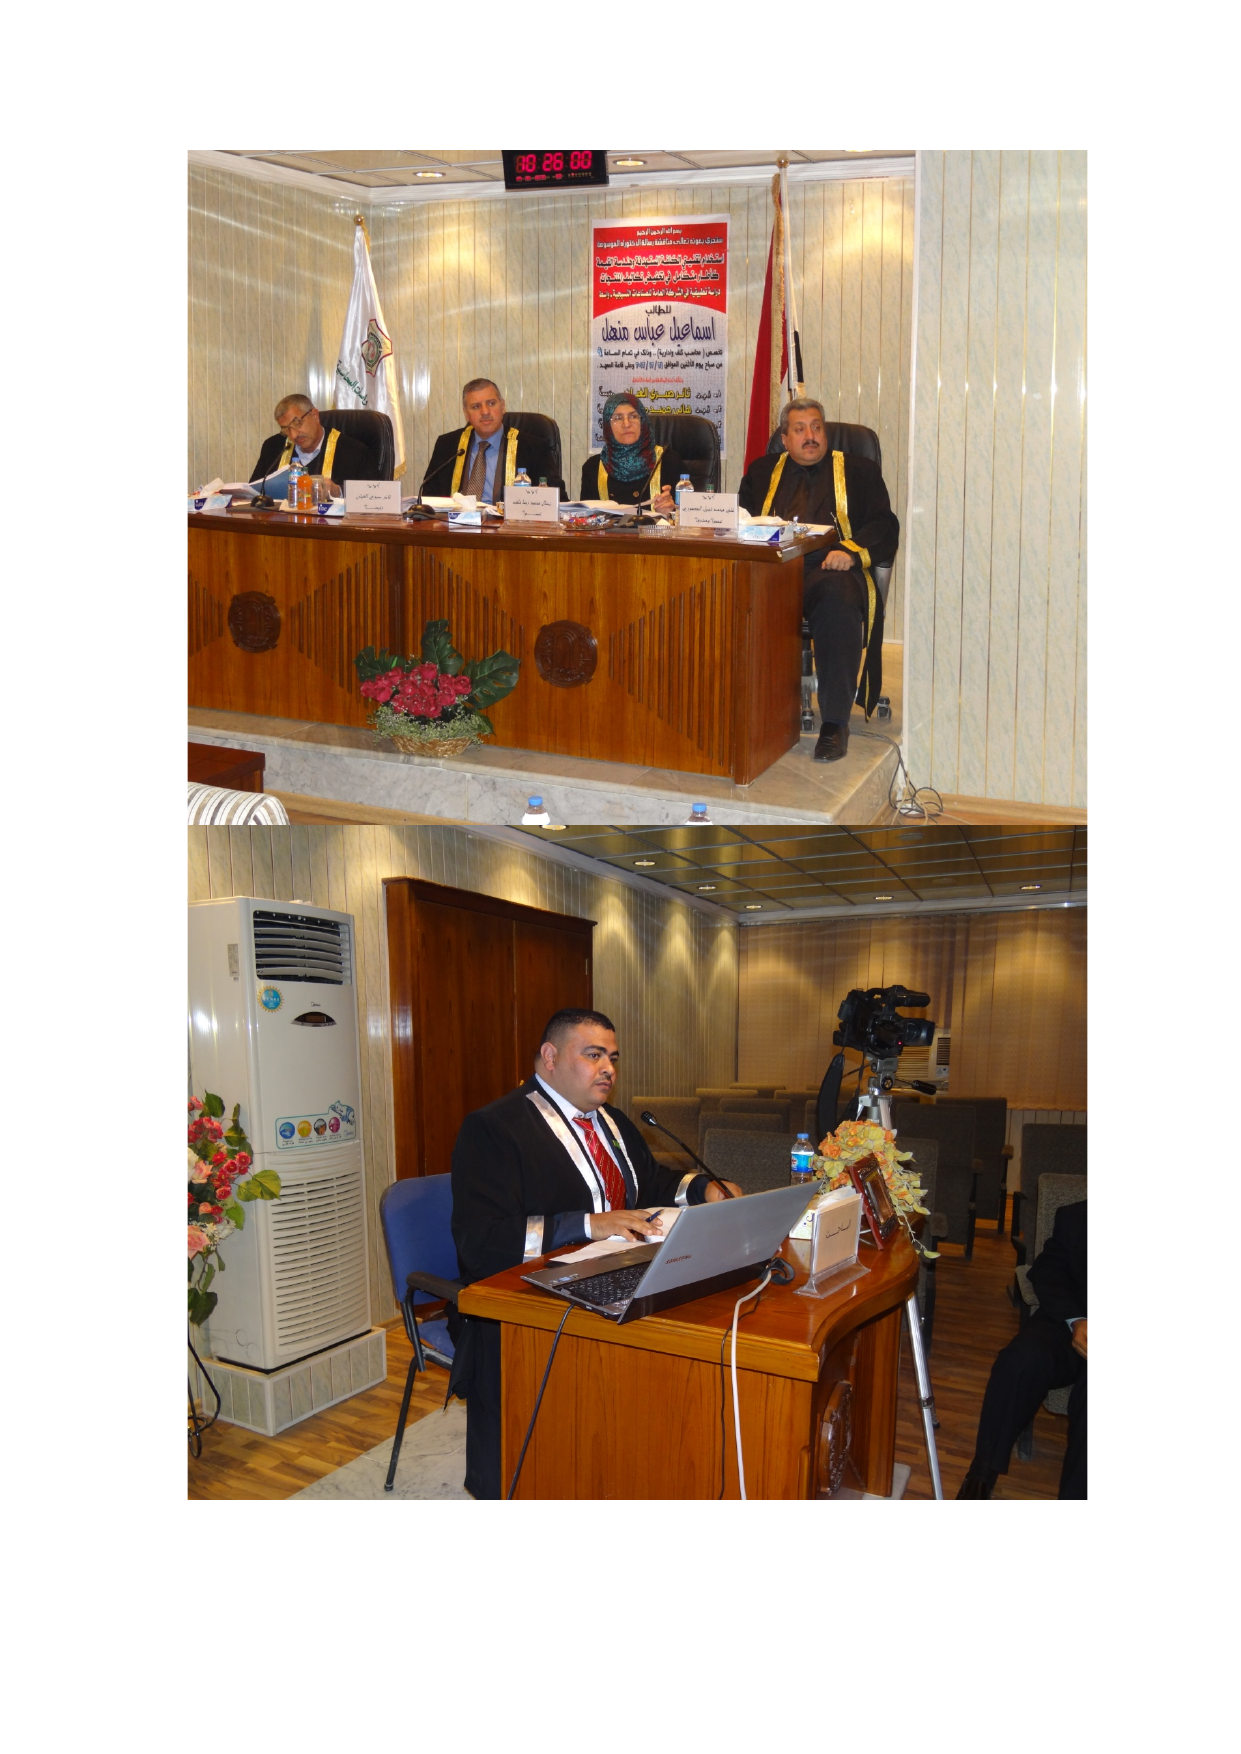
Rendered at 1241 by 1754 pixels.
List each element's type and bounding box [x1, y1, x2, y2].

picture [187, 150, 1088, 1500]
